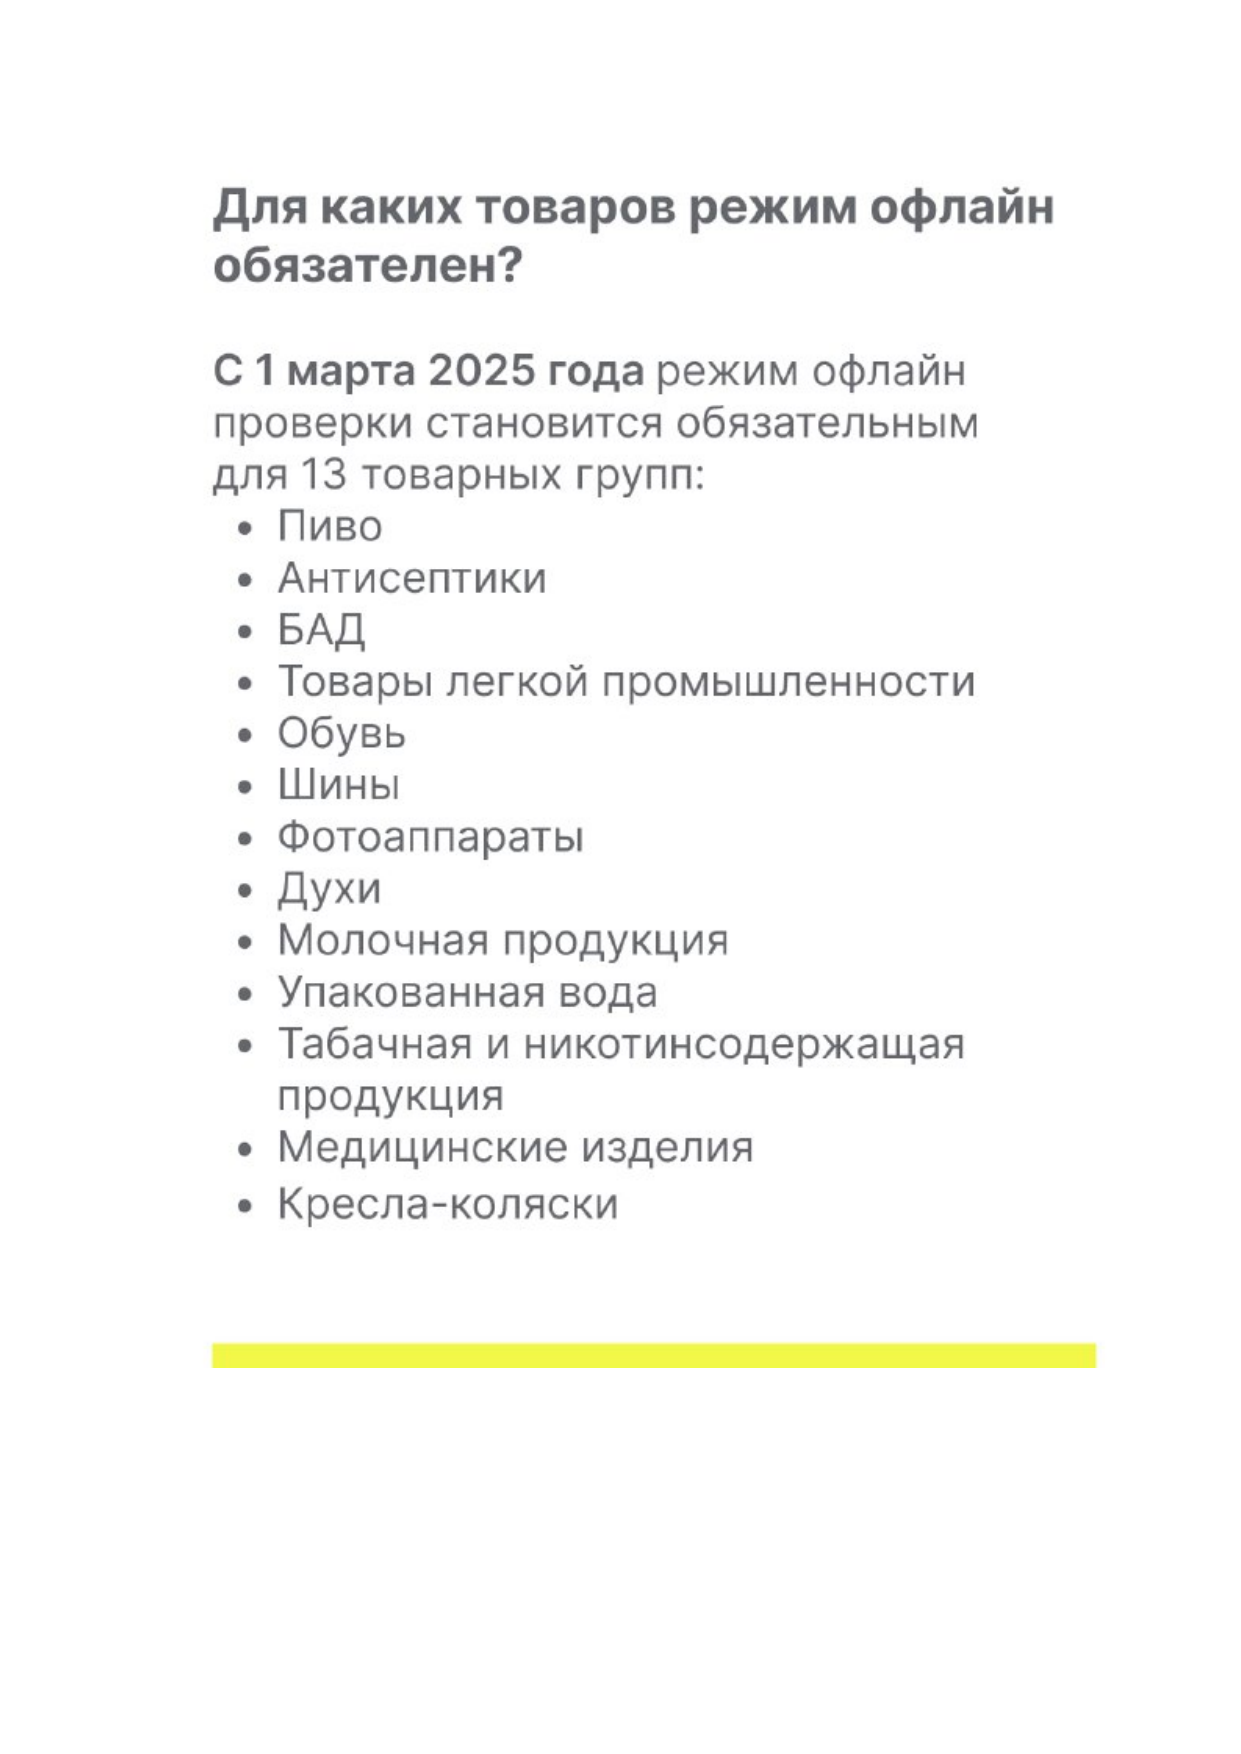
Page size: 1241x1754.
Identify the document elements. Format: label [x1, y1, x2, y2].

picture [154, 118, 1155, 1368]
